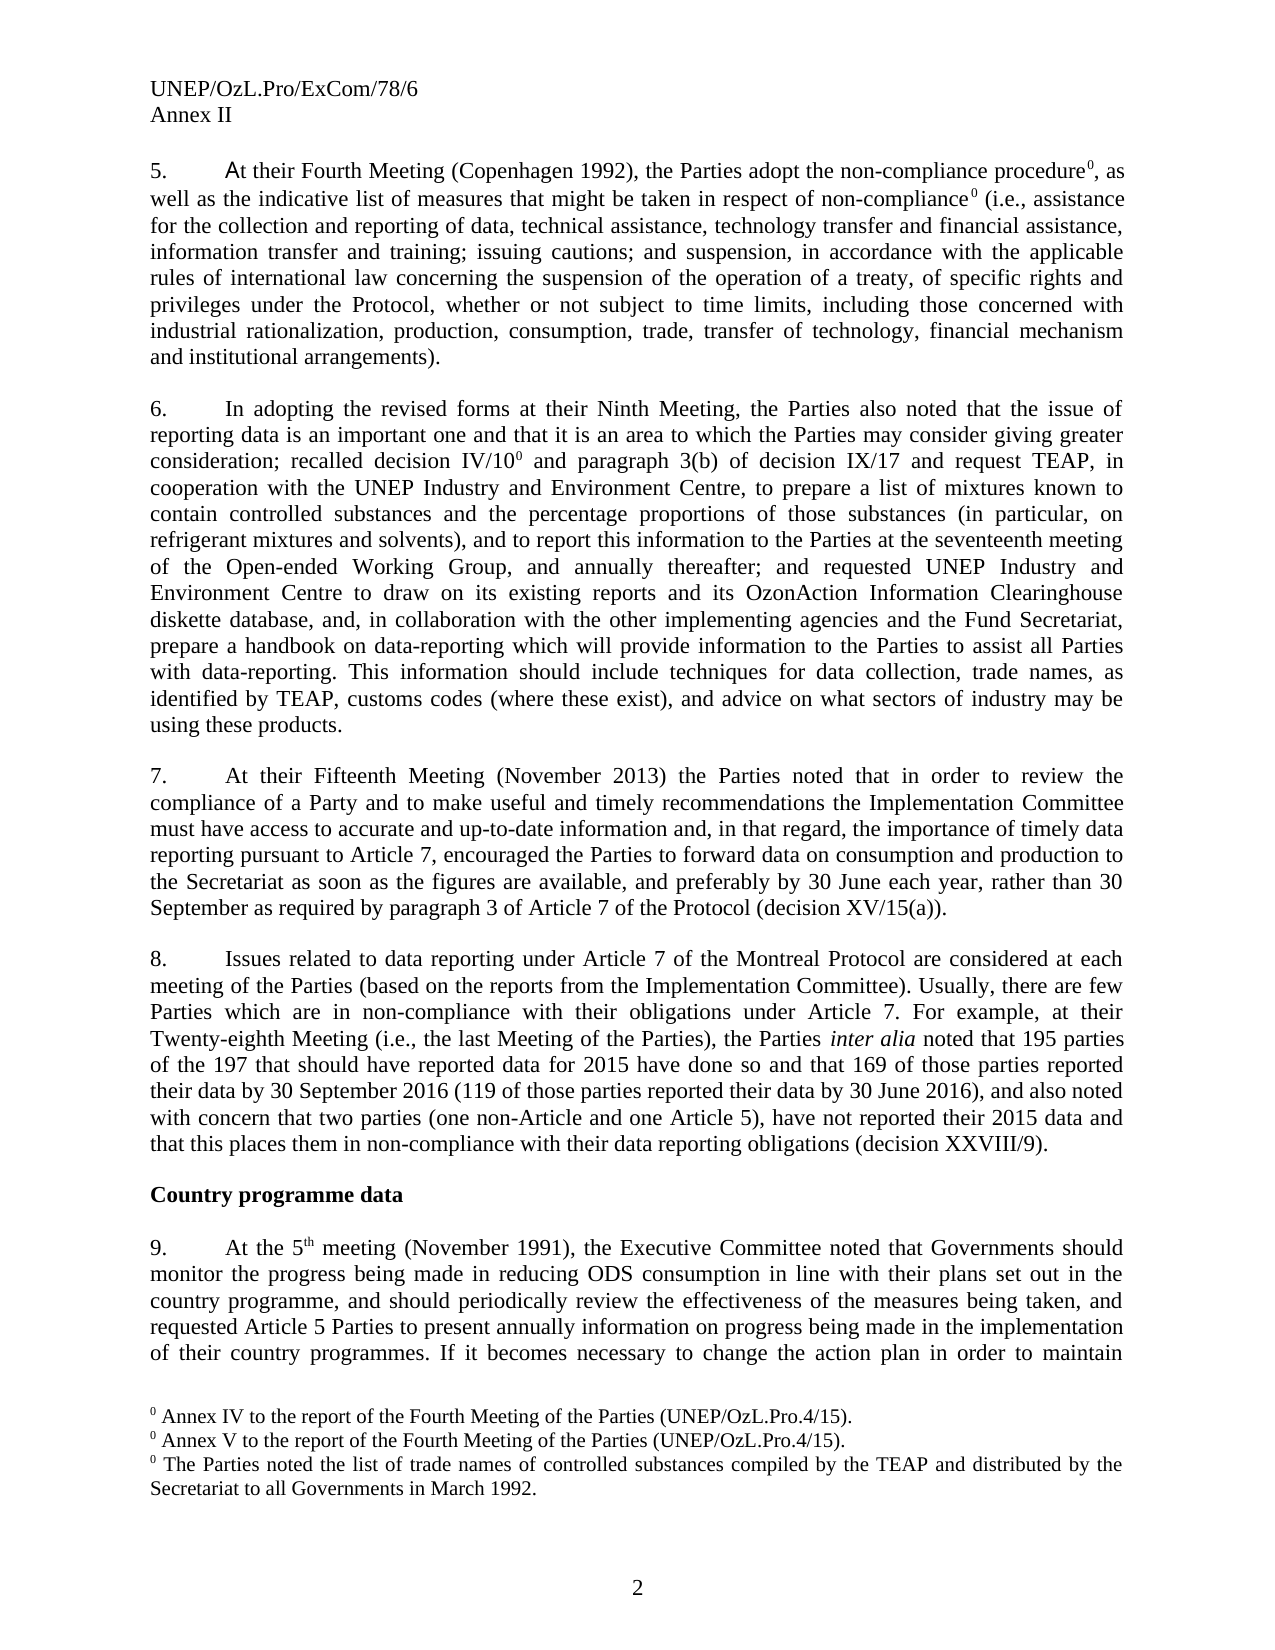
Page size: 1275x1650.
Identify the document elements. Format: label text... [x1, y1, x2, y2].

subtitle At their Fifteenth Meeting (November 2013) the Parties noted that in order to review the compliance of a Party and to make useful and timely recommendations the Implementation Committee must have access to accurate and up-to-date information and, in that regard, the importance of timely data reporting pursuant to Article 7, encouraged the Parties to forward data on consumption and production to the Secretariat as soon as the figures are available, and preferably by 30 June each year, rather than 30 September as required by paragraph 3 of Article 7 of the Protocol (decision XV/15(a)). [150, 762, 1125, 921]
subtitle Issues related to data reporting under Article 7 of the Montreal Protocol are considered at each meeting of the Parties (based on the reports from the Implementation Committee). Usually, there are few Parties which are in non-compliance with their obligations under Article 7. For example, at their Twenty-eighth Meeting (i.e., the last Meeting of the Parties), the Parties inter alia noted that 195 parties of the 197 that should have reported data for 2015 have done so and that 169 of those parties reported their data by 30 September 2016 (119 of those parties reported their data by 30 June 2016), and also noted with concern that two parties (one non-Article and one Article 5), have not reported their 2015 data and that this places them in non-compliance with their data reporting obligations (decision XXVIII/9). [150, 946, 1125, 1156]
subtitle At their Fourth Meeting (Copenhagen 1992), the Parties adopt the non-compliance procedure, as well as the indicative list of measures that might be taken in respect of non-compliance (i.e., assistance for the collection and reporting of data, technical assistance, technology transfer and financial assistance, information transfer and training; issuing cautions; and suspension, in accordance with the applicable rules of international law concerning the suspension of the operation of a treaty, of specific rights and privileges under the Protocol, whether or not subject to time limits, including those concerned with industrial rationalization, production, consumption, trade, transfer of technology, financial mechanism and institutional arrangements). [150, 154, 1125, 370]
subtitle In adopting the revised forms at their Ninth Meeting, the Parties also noted that the issue of reporting data is an important one and that it is an area to which the Parties may consider giving greater consideration; recalled decision IV/10 and paragraph 3(b) of decision IX/17 and request TEAP, in cooperation with the UNEP Industry and Environment Centre, to prepare a list of mixtures known to contain controlled substances and the percentage proportions of those substances (in particular, on refrigerant mixtures and solvents), and to report this information to the Parties at the seventeenth meeting of the Open-ended Working Group, and annually thereafter; and requested UNEP Industry and Environment Centre to draw on its existing reports and its OzonAction Information Clearinghouse diskette database, and, in collaboration with the other implementing agencies and the Fund Secretariat, prepare a handbook on data-reporting which will provide information to the Parties to assist all Parties with data-reporting. This information should include techniques for data collection, trade names, as identified by TEAP, customs codes (where these exist), and advice on what sectors of industry may be using these products. [150, 395, 1125, 737]
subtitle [150, 1234, 1125, 1366]
text Country programme data [150, 1181, 1125, 1208]
